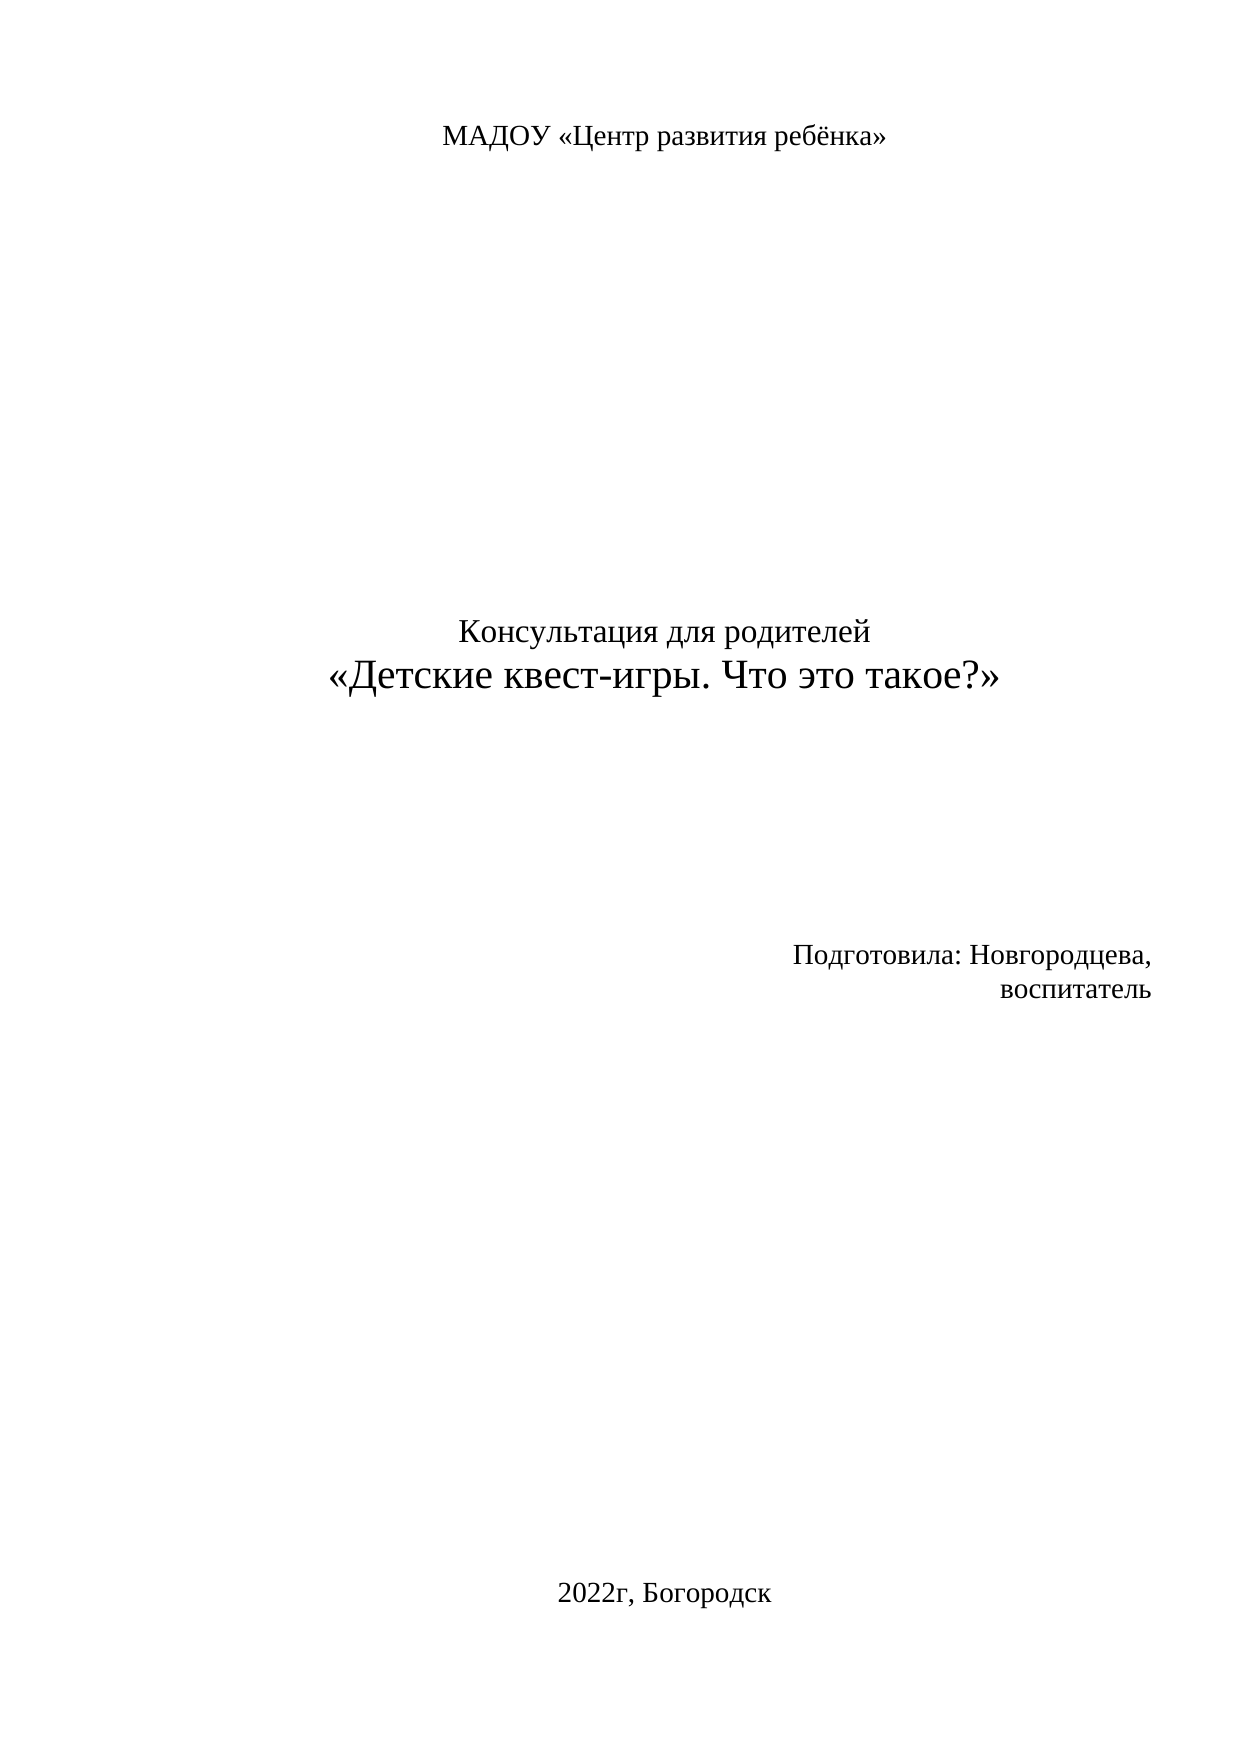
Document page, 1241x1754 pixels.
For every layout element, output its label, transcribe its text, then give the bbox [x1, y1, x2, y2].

text МАДОУ «Центр развития ребёнка» [177, 118, 1152, 152]
text Консультация для родителей [177, 612, 1152, 650]
text 2022г, Богородск [177, 1575, 1152, 1608]
text Подготовила: Новгородцева, [177, 937, 1152, 971]
text «Детские квест-игры. Что это такое?» [177, 650, 1152, 698]
text воспитатель [177, 971, 1152, 1004]
